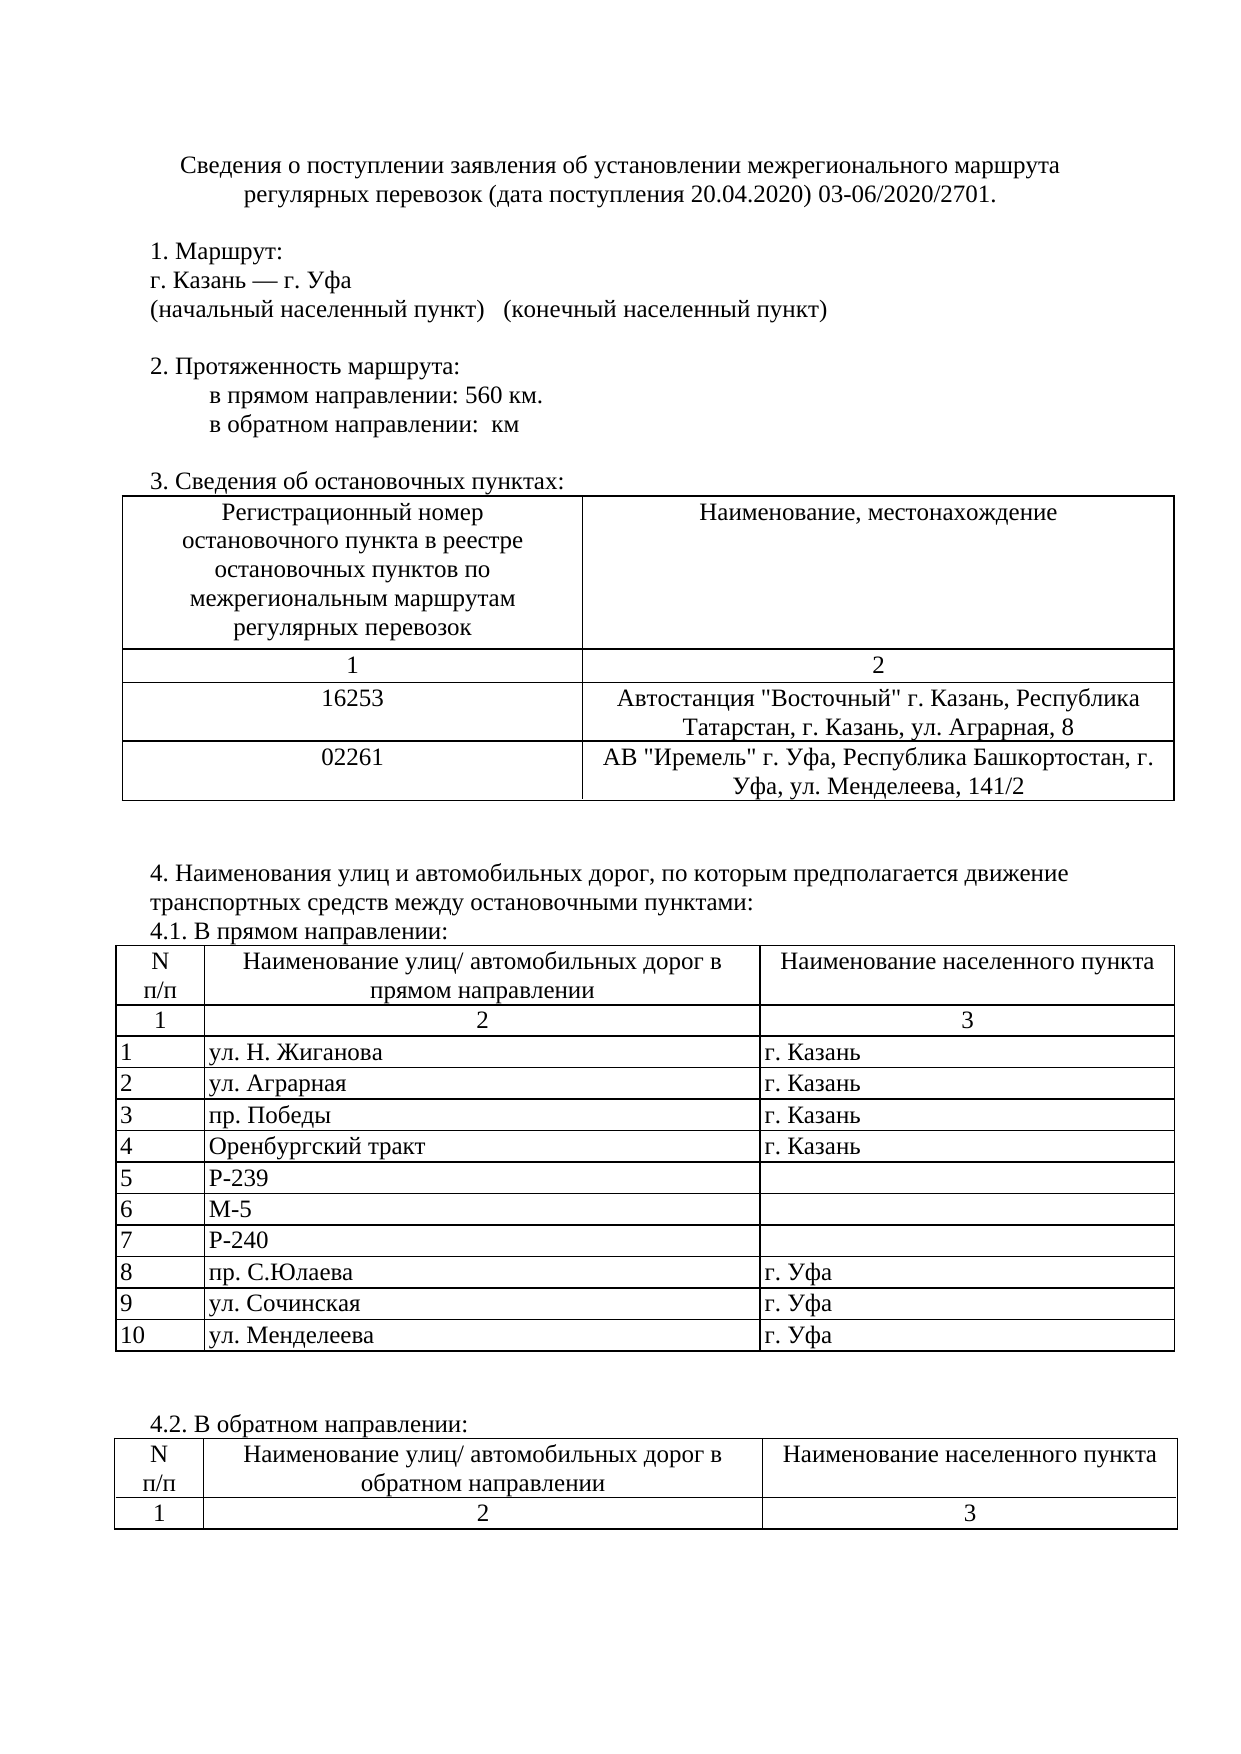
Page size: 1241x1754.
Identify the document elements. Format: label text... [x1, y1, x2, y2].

table_cell г. Уфа [761, 1257, 1174, 1287]
table_header Регистрационный номер остановочного пункта в реестре остановочных пунктов по межрегиональным маршрутам регулярных перевозок [123, 497, 582, 648]
table_cell 3 [117, 1100, 204, 1130]
table_cell [761, 1226, 1174, 1256]
table_cell Оренбургский тракт [205, 1131, 759, 1161]
table_header Наименование населенного пункта [761, 946, 1174, 1004]
table_cell 1 [123, 650, 582, 681]
table_header N п/п [117, 946, 204, 1004]
table_cell г. Казань [761, 1068, 1174, 1098]
table_cell 1 [115, 1498, 203, 1528]
table_cell 2 [204, 1498, 762, 1528]
table_cell ул. Н. Жиганова [205, 1037, 759, 1067]
table_cell 16253 [123, 683, 582, 740]
text г. Казань — г. Уфа [150, 265, 1090, 294]
table_header Наименование, местонахождение [583, 497, 1173, 648]
table_cell пр. Победы [205, 1100, 759, 1130]
table_cell [761, 1194, 1174, 1224]
table_cell г. Казань [761, 1100, 1174, 1130]
table_cell г. Уфа [761, 1320, 1174, 1350]
text 4.2. В обратном направлении: [150, 1409, 1090, 1438]
table_cell г. Уфа [761, 1289, 1174, 1318]
table_cell 2 [583, 650, 1173, 681]
table_cell 7 [117, 1226, 204, 1256]
table_cell 5 [117, 1163, 204, 1193]
table_header Наименование улиц/ автомобильных дорог в прямом направлении [205, 946, 759, 1004]
table_cell 4 [117, 1131, 204, 1161]
text 1. Маршрут: [150, 236, 1090, 265]
text 4. Наименования улиц и автомобильных дорог, по которым предполагается движение транспортных средств между остановочными пунктами: [150, 858, 1090, 916]
table_cell 9 [117, 1289, 204, 1318]
text 4.1. В прямом направлении: [150, 916, 1090, 945]
table_cell 6 [117, 1194, 204, 1224]
table_cell 8 [117, 1257, 204, 1287]
table_cell ул. Аграрная [205, 1068, 759, 1098]
table_cell Автостанция "Восточный" г. Казань, Республика Татарстан, г. Казань, ул. Аграрная, 8 [583, 683, 1173, 740]
table_cell [761, 1163, 1174, 1193]
table_cell г. Казань [761, 1037, 1174, 1067]
table_header Наименование населенного пункта [763, 1439, 1177, 1497]
table_cell 1 [117, 1037, 204, 1067]
text Сведения о поступлении заявления об установлении межрегионального маршрута регулярных перевозок (дата поступления 20.04.2020) 03-06/2020/2701. [150, 150, 1090, 207]
table_cell 3 [761, 1006, 1174, 1035]
table_header N п/п [115, 1439, 203, 1497]
table_header Наименование улиц/ автомобильных дорог в обратном направлении [204, 1439, 762, 1497]
table_cell АВ "Иремель" г. Уфа, Республика Башкортостан, г. Уфа, ул. Менделеева, 141/2 [583, 742, 1173, 799]
table_cell 3 [763, 1497, 1177, 1528]
text 3. Сведения об остановочных пунктах: [150, 466, 1090, 495]
table_cell г. Казань [761, 1131, 1174, 1161]
table_cell 2 [205, 1006, 759, 1035]
table_cell пр. С.Юлаева [205, 1257, 759, 1287]
table_cell 02261 [123, 742, 582, 799]
text 2. Протяженность маршрута: [150, 351, 1090, 380]
table_cell 1 [117, 1006, 204, 1035]
table_cell Р-239 [205, 1163, 759, 1193]
table_cell 2 [117, 1068, 204, 1098]
text в прямом направлении: 560 км. [150, 380, 1090, 409]
text (начальный населенный пункт) (конечный населенный пункт) [150, 294, 1090, 322]
table_cell ул. Менделеева [205, 1320, 759, 1350]
table_cell М-5 [205, 1194, 759, 1224]
text в обратном направлении: км [150, 409, 1090, 437]
table_cell 10 [117, 1320, 204, 1350]
table_cell Р-240 [205, 1226, 759, 1256]
table_cell ул. Сочинская [205, 1289, 759, 1318]
